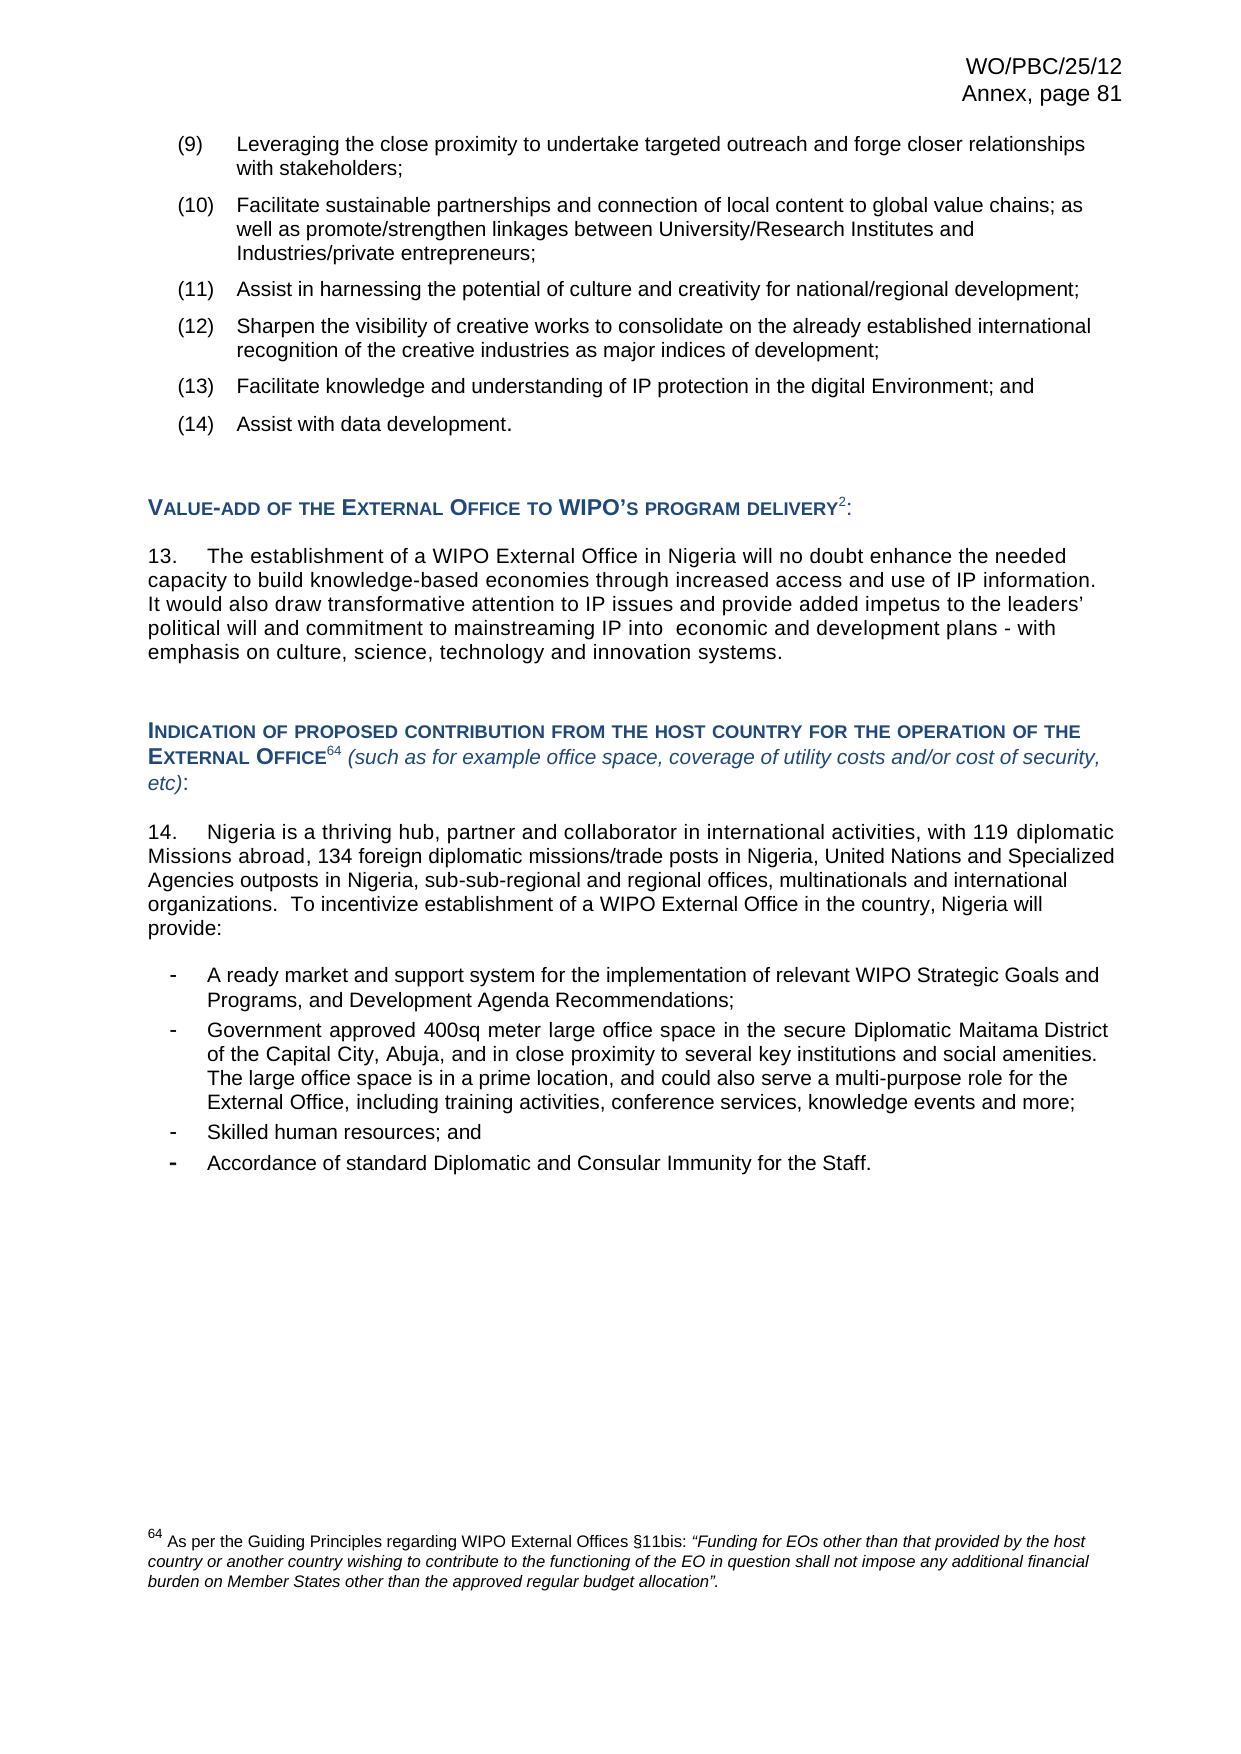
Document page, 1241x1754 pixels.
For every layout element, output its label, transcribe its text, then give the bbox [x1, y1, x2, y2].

list Leveraging the close proximity to undertake targeted outreach and forge closer relationships with stakeholders; [177, 132, 1122, 180]
list Facilitate sustainable partnerships and connection of local content to global value chains; as well as promote/strengthen linkages between University/Research Institutes and Industries/private entrepreneurs; [177, 193, 1122, 264]
list Facilitate knowledge and understanding of IP protection in the digital Environment; and [177, 374, 1122, 398]
list Assist with data development. [177, 410, 1122, 437]
list Sharpen the visibility of creative works to consolidate on the already established international recognition of the creative industries as major indices of development; [177, 313, 1122, 361]
text Value-add of the External Office to WIPO’s program delivery2: [148, 494, 1122, 520]
list Skilled human resources; and [169, 1120, 1116, 1144]
list Assist in harnessing the potential of culture and creativity for national/regional development; [177, 277, 1122, 301]
list Government approved 400sq meter large office space in the secure Diplomatic Maitama District of the Capital City, Abuja, and in close proximity to several key institutions and social amenities. The large office space is in a prime location, and could also serve a multi-purpose role for the External Office, including training activities, conference services, knowledge events and more; [169, 1018, 1116, 1113]
list A ready market and support system for the implementation of relevant WIPO Strategic Goals and Programs, and Development Agenda Recommendations; [169, 963, 1116, 1011]
text Nigeria is a thriving hub, partner and collaborator in international activities, with 119 diplomatic Missions abroad, 134 foreign diplomatic missions/trade posts in Nigeria, United Nations and Specialized Agencies outposts in Nigeria, sub-sub-regional and regional offices, multinationals and international organizations. To incentivize establishment of a WIPO External Office in the country, Nigeria will provide: [148, 819, 1116, 939]
list Accordance of standard Diplomatic and Consular Immunity for the Staff. [169, 1150, 1116, 1175]
text The establishment of a WIPO External Office in Nigeria will no doubt enhance the needed capacity to build knowledge-based economies through increased access and use of IP information. It would also draw transformative attention to IP issues and provide added impetus to the leaders’ political will and commitment to mainstreaming IP into economic and development plans - with emphasis on culture, science, technology and innovation systems. [148, 544, 1116, 664]
text Indication of proposed contribution from the host country for the operation of the External Office (such as for example office space, coverage of utility costs and/or cost of security, etc): [148, 717, 1122, 796]
